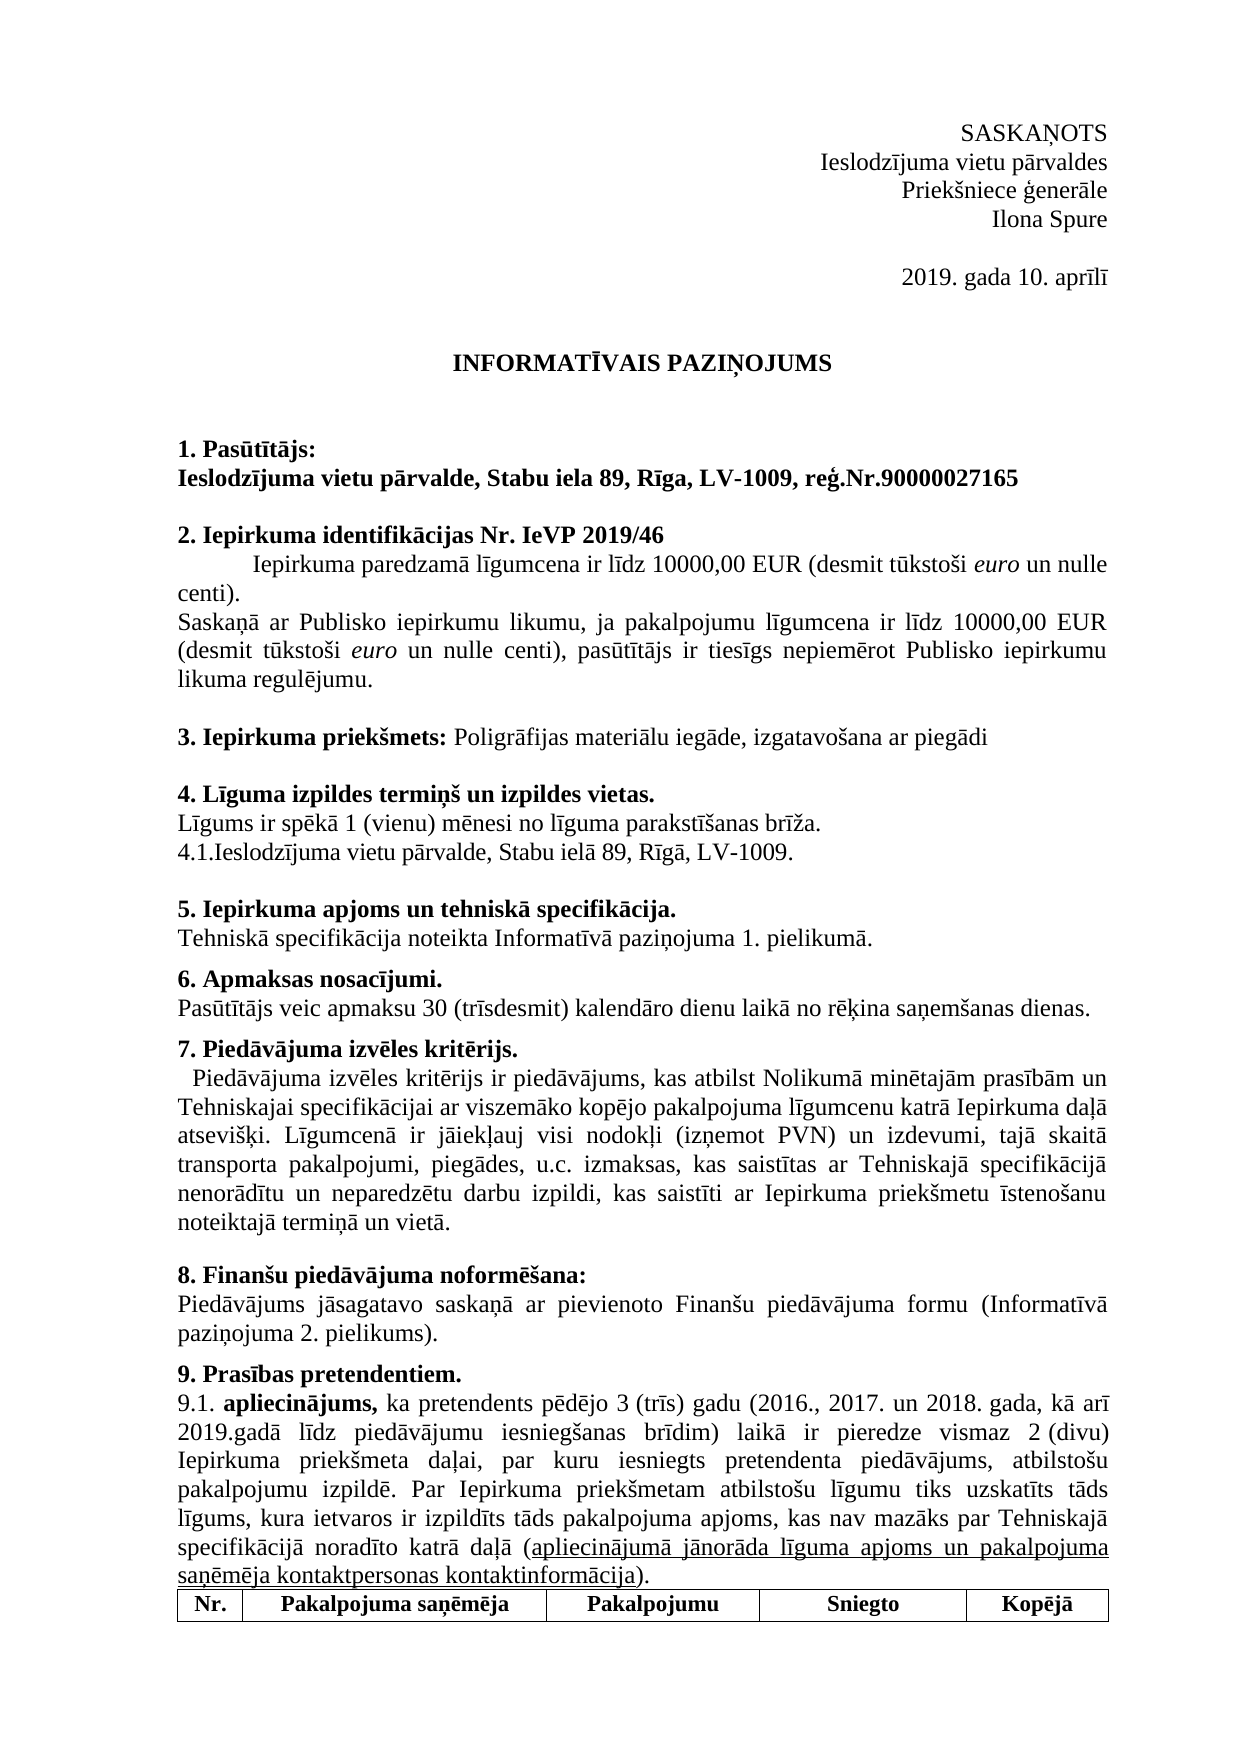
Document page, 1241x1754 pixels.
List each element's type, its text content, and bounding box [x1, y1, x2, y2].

text Līgums ir spēkā 1 (vienu) mēnesi no līguma parakstīšanas brīža. [177, 808, 1107, 837]
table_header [967, 1590, 1108, 1621]
text 9.1. apliecinājums, ka pretendents pēdējo 3 (trīs) gadu (2016., 2017. un 2018. gada, kā arī 2019.gadā līdz piedāvājumu iesniegšanas brīdim) laikā ir pieredze vismaz 2 (divu) Iepirkuma priekšmeta daļai, par kuru iesniegts pretendenta piedāvājums, atbilstošu pakalpojumu izpildē. Par Iepirkuma priekšmetam atbilstošu līgumu tiks uzskatīts tāds līgums, kura ietvaros ir izpildīts tāds pakalpojuma apjoms, kas nav mazāks par Tehniskajā specifikācijā noradīto katrā daļā (apliecinājumā jānorāda līguma apjoms un pakalpojuma saņēmēja kontaktpersonas kontaktinformācija). [177, 1388, 1109, 1589]
text Pasūtītājs veic apmaksu 30 (trīsdesmit) kalendāro dienu laikā no rēķina saņemšanas dienas. [177, 993, 1107, 1022]
title Ilona Spure [177, 204, 1107, 233]
table_header Nr. p.k. [178, 1590, 242, 1621]
text 5. Iepirkuma apjoms un tehniskā specifikācija. [177, 894, 1107, 923]
text 6. Apmaksas nosacījumi. [177, 964, 1107, 993]
text 2. Iepirkuma identifikācijas Nr. IeVP 2019/46 [177, 521, 1107, 549]
text 4. Līguma izpildes termiņš un izpildes vietas. [177, 779, 1107, 808]
text 8. Finanšu piedāvājuma noformēšana: [177, 1261, 1107, 1289]
text Iepirkuma paredzamā līgumcena ir līdz 10000,00 EUR (desmit tūkstoši euro un nulle centi). [177, 549, 1107, 607]
text 3. Iepirkuma priekšmets: Poligrāfijas materiālu iegāde, izgatavošana ar piegādi [177, 722, 1107, 751]
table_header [760, 1590, 966, 1621]
title INFORMATĪVAIS PAZIŅOJUMS [177, 348, 1107, 377]
text Tehniskā specifikācija noteikta Informatīvā paziņojuma 1. pielikumā. [177, 923, 1107, 952]
text Piedāvājuma izvēles kritērijs ir piedāvājums, kas atbilst Nolikumā minētajām prasībām un Tehniskajai specifikācijai ar viszemāko kopējo pakalpojuma līgumcenu katrā Iepirkuma daļā atsevišķi. Līgumcenā ir jāiekļauj visi nodokļi (izņemot PVN) un izdevumi, tajā skaitā transporta pakalpojumi, piegādes, u.c. izmaksas, kas saistītas ar Tehniskajā specifikācijā nenorādītu un neparedzētu darbu izpildi, kas saistīti ar Iepirkuma priekšmetu īstenošanu noteiktajā termiņā un vietā. [177, 1063, 1107, 1236]
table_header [243, 1590, 546, 1621]
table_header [547, 1590, 759, 1621]
text 7. Piedāvājuma izvēles kritērijs. [177, 1034, 1107, 1063]
title Ieslodzījuma vietu pārvaldes [177, 147, 1107, 176]
text 4.1.Ieslodzījuma vietu pārvalde, Stabu ielā 89, Rīgā, LV-1009. [177, 837, 1107, 866]
subtitle 1. Pasūtītājs: [177, 434, 1107, 463]
text Saskaņā ar Publisko iepirkumu likumu, ja pakalpojumu līgumcena ir līdz 10000,00 EUR (desmit tūkstoši euro un nulle centi), pasūtītājs ir tiesīgs nepiemērot Publisko iepirkumu likuma regulējumu. [177, 607, 1107, 693]
subtitle Ieslodzījuma vietu pārvalde, Stabu iela 89, Rīga, LV-1009, reģ.Nr.90000027165 [177, 463, 1107, 492]
title 2019. gada 10. aprīlī [177, 262, 1107, 291]
text 9. Prasības pretendentiem. [177, 1359, 1107, 1388]
title Priekšniece ģenerāle [177, 176, 1107, 204]
title SASKAŅOTS [709, 118, 1107, 147]
text Piedāvājums jāsagatavo saskaņā ar pievienoto Finanšu piedāvājuma formu (Informatīvā paziņojuma 2. pielikums). [177, 1289, 1107, 1347]
